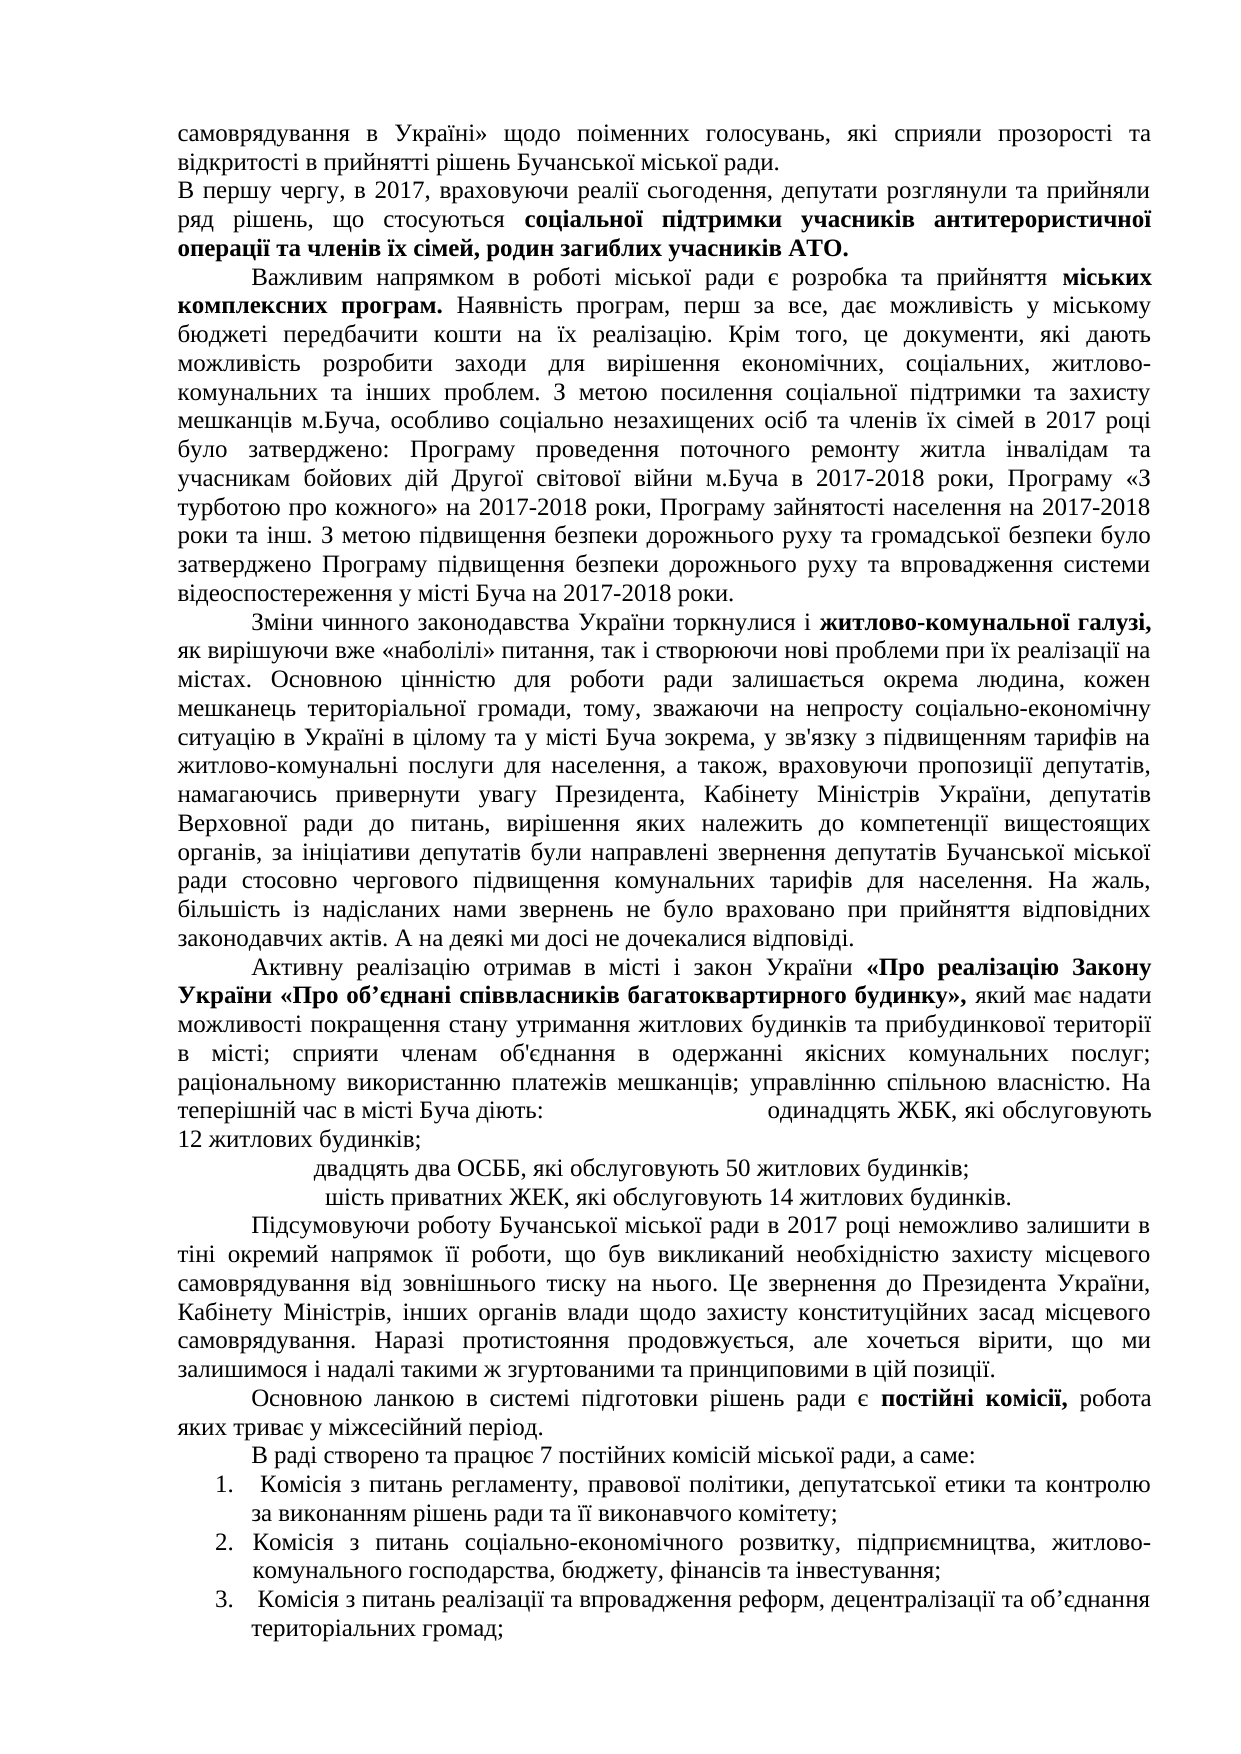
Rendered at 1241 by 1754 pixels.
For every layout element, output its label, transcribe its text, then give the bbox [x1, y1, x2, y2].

text Основною ланкою в системі підготовки рішень ради є постійні комісії, робота яких триває у міжсесійний період. [177, 1383, 1152, 1441]
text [177, 118, 1152, 176]
text двадцять два ОСББ, які обслуговують 50 житлових будинків; [177, 1153, 1152, 1182]
text В першу чергу, в 2017, враховуючи реалії сьогодення, депутати розглянули та прийняли ряд рішень, що стосуються соціальної підтримки учасників антитерористичної операції та членів їх сімей, родин загиблих учасників АТО. [177, 176, 1152, 262]
text В раді створено та працює 7 постійних комісій міської ради, а саме: [177, 1441, 1152, 1469]
text шість приватних ЖЕК, які обслуговують 14 житлових будинків. [177, 1182, 1152, 1211]
text Важливим напрямком в роботі міської ради є розробка та прийняття міських комплексних програм. Наявність програм, перш за все, дає можливість у міському бюджеті передбачити кошти на їх реалізацію. Крім того, це документи, які дають можливість розробити заходи для вирішення економічних, соціальних, житлово- комунальних та інших проблем. З метою посилення соціальної підтримки та захисту мешканців м.Буча, особливо соціально незахищених осіб та членів їх сімей в 2017 році було затверджено: Програму проведення поточного ремонту житла інвалідам та учасникам бойових дій Другої світової війни м.Буча в 2017-2018 роки, Програму «З турботою про кожного» на 2017-2018 роки, Програму зайнятості населення на 2017-2018 роки та інш. З метою підвищення безпеки дорожнього руху та громадської безпеки було затверджено Програму підвищення безпеки дорожнього руху та впровадження системи відеоспостереження у місті Буча на 2017-2018 роки. [177, 262, 1152, 607]
text Зміни чинного законодавства України торкнулися і житлово-комунальної галузі, як вирішуючи вже «наболілі» питання, так і створюючи нові проблеми при їх реалізації на містах. Основною цінністю для роботи ради залишається окрема людина, кожен мешканець територіальної громади, тому, зважаючи на непросту соціально-економічну ситуацію в Україні в цілому та у місті Буча зокрема, у зв'язку з підвищенням тарифів на житлово-комунальні послуги для населення, а також, враховуючи пропозиції депутатів, намагаючись привернути увагу Президента, Кабінету Міністрів України, депутатів Верховної ради до питань, вирішення яких належить до компетенції вищестоящих органів, за ініціативи депутатів були направлені звернення депутатів Бучанської міської ради стосовно чергового підвищення комунальних тарифів для населення. На жаль, більшість із надісланих нами звернень не було враховано при прийняття відповідних законодавчих актів. А на деякі ми досі не дочекалися відповіді. [177, 607, 1152, 952]
text Підсумовуючи роботу Бучанської міської ради в 2017 році неможливо залишити в тіні окремий напрямок її роботи, що був викликаний необхідністю захисту місцевого самоврядування від зовнішнього тиску на нього. Це звернення до Президента України, Кабінету Міністрів, інших органів влади щодо захисту конституційних засад місцевого самоврядування. Наразі протистояння продовжується, але хочеться вірити, що ми залишимося і надалі такими ж згуртованими та принциповими в цій позиції. [177, 1211, 1152, 1383]
list Комісія з питань регламенту, правової політики, депутатської етики та контролю за виконанням рішень ради та її виконавчого комітету; [215, 1469, 1152, 1527]
text Активну реалізацію отримав в місті і закон України «Про реалізацію Закону України «Про об’єднані співвласників багатоквартирного будинку», який має надати можливості покращення стану утримання житлових будинків та прибудинкової території в місті; сприяти членам об'єднання в одержанні якісних комунальних послуг; раціональному використанню платежів мешканців; управлінню спільною власністю. На теперішній час в місті Буча діють: одинадцять ЖБК, які обслуговують 12 житлових будинків; [177, 952, 1152, 1153]
list Комісія з питань соціально-економічного розвитку, підприємництва, житлово- комунального господарства, бюджету, фінансів та інвестування; [215, 1527, 1152, 1584]
list Комісія з питань реалізації та впровадження реформ, децентралізації та об’єднання територіальних громад; [215, 1584, 1152, 1642]
